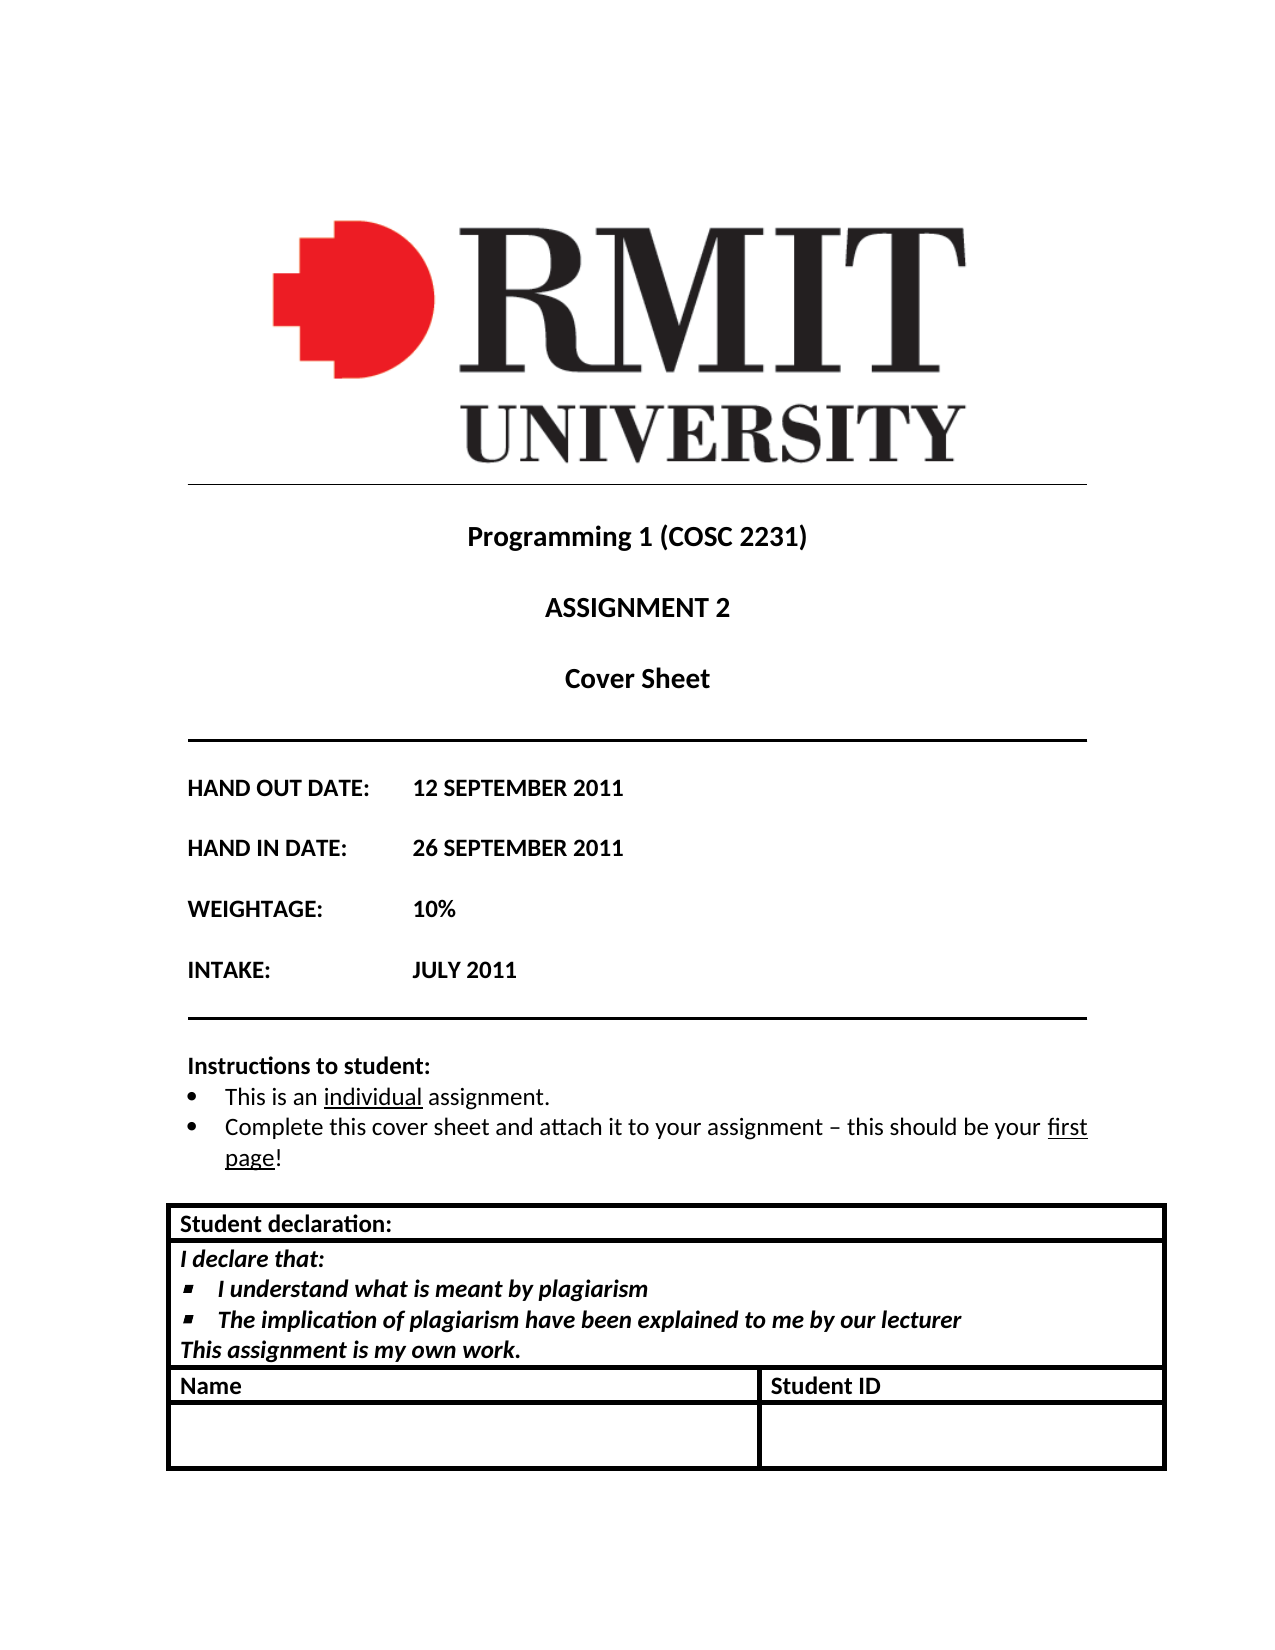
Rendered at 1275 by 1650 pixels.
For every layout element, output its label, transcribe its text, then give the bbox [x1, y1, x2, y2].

table_header Student declaration: [171, 1208, 1162, 1238]
table_cell [762, 1405, 1162, 1466]
text WEIGHTAGE: 10% [187, 893, 1087, 923]
text HAND OUT DATE: 12 SEPTEMBER 2011 [187, 772, 1087, 803]
list Complete this cover sheet and attach it to your assignment – this should be your first page! [187, 1112, 1087, 1173]
text Programming 1 (COSC 2231) [187, 518, 1087, 553]
text HAND IN DATE: 26 SEPTEMBER 2011 [187, 832, 1087, 862]
picture [262, 180, 976, 484]
table_cell I declare that: I understand what is meant by plagiarism The implication of plagiarism have been explained to me by our lecturer This assignment is my own work. [171, 1243, 1162, 1365]
table_cell Student ID [762, 1370, 1162, 1400]
list This is an individual assignment. [187, 1081, 1087, 1112]
table_cell Name [171, 1370, 757, 1400]
text Cover Sheet [187, 660, 1087, 696]
table_cell [171, 1405, 757, 1466]
text ASSIGNMENT 2 [187, 589, 1087, 625]
text INTAKE: JULY 2011 [187, 954, 1087, 984]
text Instructions to student: [187, 1051, 1087, 1081]
